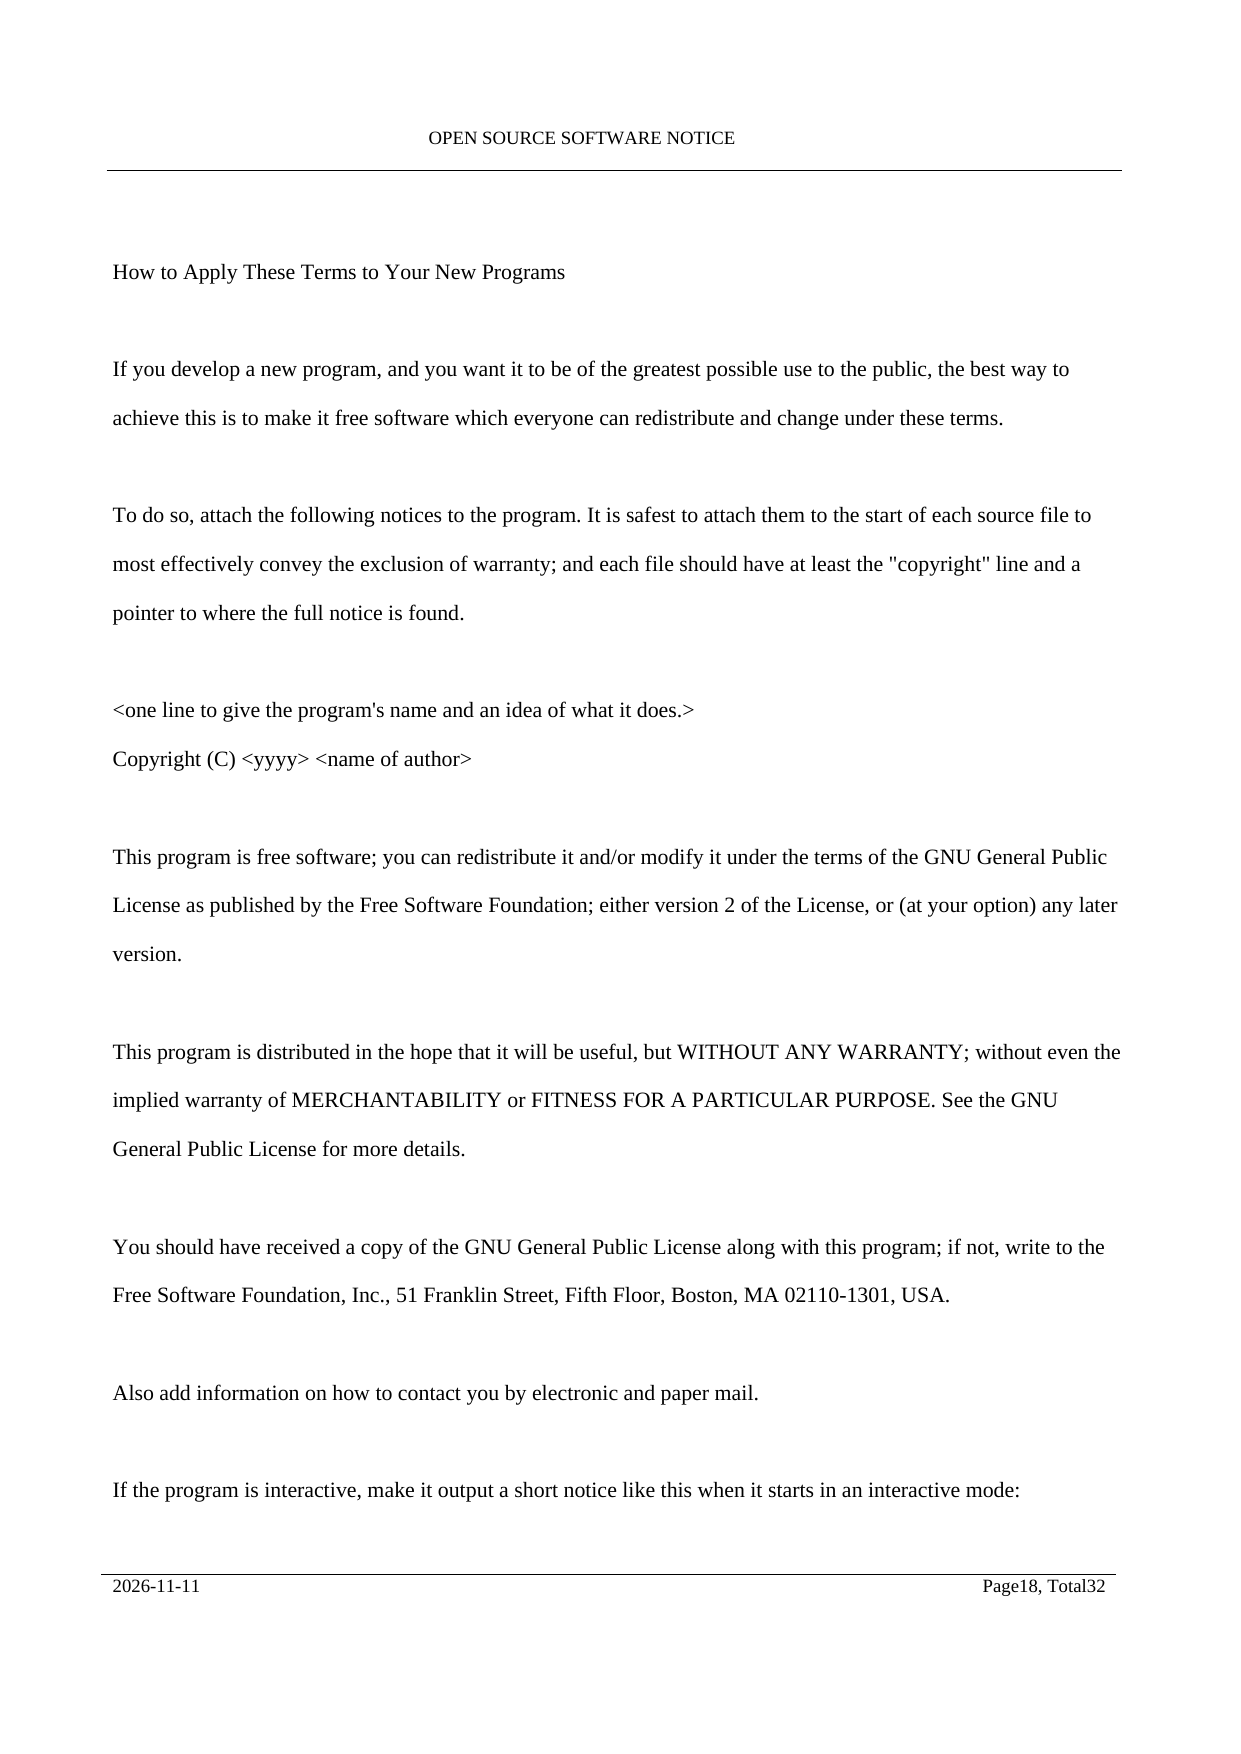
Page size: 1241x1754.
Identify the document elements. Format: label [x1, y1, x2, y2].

text [112, 206, 1128, 1506]
